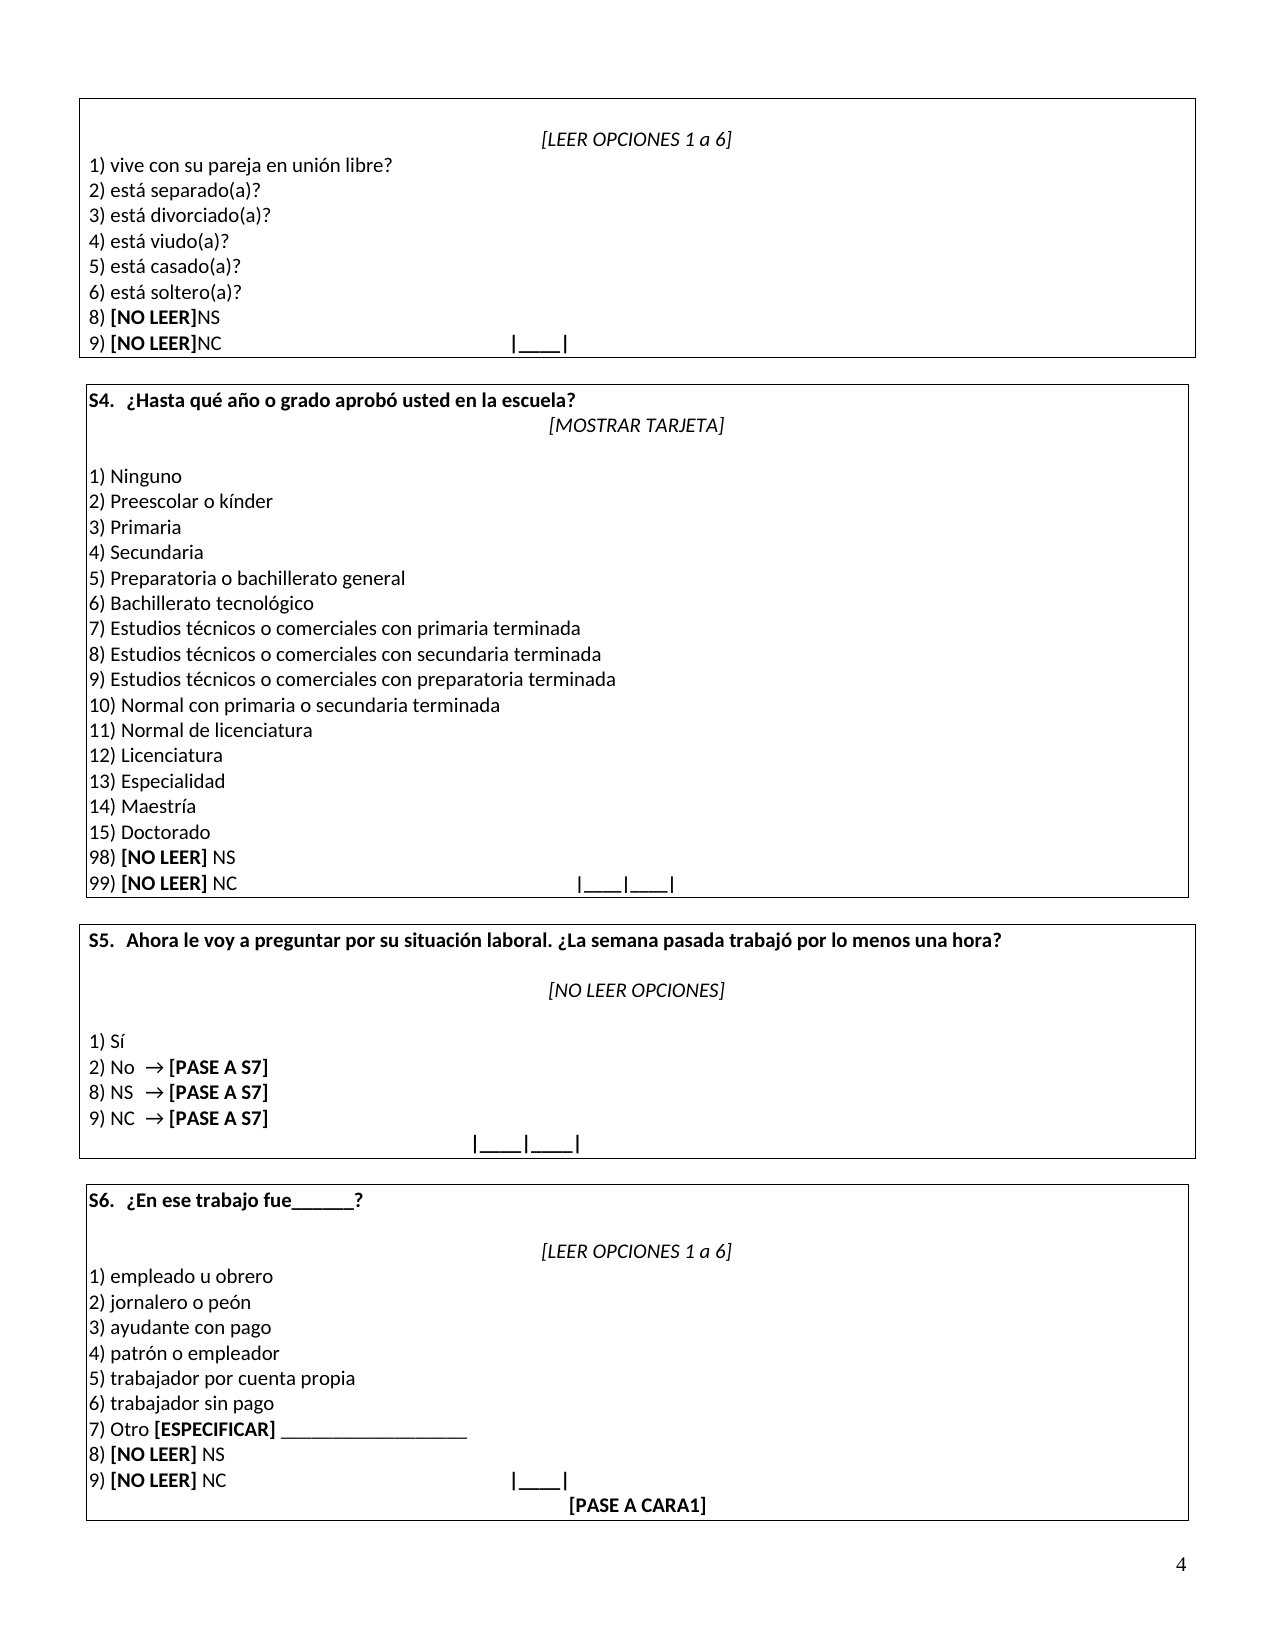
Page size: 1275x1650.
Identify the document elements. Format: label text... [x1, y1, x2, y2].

text 5) trabajador por cuenta propia [89, 1365, 1186, 1391]
text 2) No → [PASE A S7] [89, 1054, 1186, 1079]
text 98) [NO LEER] NS [89, 844, 1186, 867]
text 1) Sí [89, 1028, 1186, 1054]
text 3) Primaria [89, 514, 1186, 539]
text 1) Ninguno [89, 463, 1186, 488]
text 6) está soltero(a)? [89, 279, 1186, 304]
text 1) vive con su pareja en unión libre? [89, 152, 1186, 177]
text 6) trabajador sin pago [89, 1391, 1186, 1416]
text 4) Secundaria [89, 539, 1186, 565]
text 3) está divorciado(a)? [89, 203, 1186, 228]
text |____|____| [80, 1127, 1195, 1158]
text 9) Estudios técnicos o comerciales con preparatoria terminada [89, 666, 1186, 692]
text 8) Estudios técnicos o comerciales con secundaria terminada [89, 641, 1186, 666]
text 15) Doctorado [89, 819, 1186, 844]
text 5) Preparatoria o bachillerato general [89, 565, 1186, 590]
text 99) [NO LEER] NC |____|____| [87, 867, 1188, 897]
list [MOSTRAR TARJETA] [89, 412, 1186, 438]
text [LEER OPCIONES 1 a 6] [89, 1238, 1186, 1263]
text 8) [NO LEER]NS [89, 304, 1186, 327]
text 8) [NO LEER] NS [89, 1441, 1186, 1467]
text 12) Licenciatura [89, 743, 1186, 768]
text 10) Normal con primaria o secundaria terminada [89, 692, 1186, 717]
list ¿Hasta qué año o grado aprobó usted en la escuela? [87, 385, 1188, 412]
text 3) ayudante con pago [89, 1314, 1186, 1340]
text 13) Especialidad [89, 768, 1186, 793]
text 9) [NO LEER]NC |____| [80, 327, 1195, 357]
text 9) NC → [PASE A S7] [89, 1105, 1186, 1127]
list Ahora le voy a preguntar por su situación laboral. ¿La semana pasada trabajó por lo menos una hora? [80, 925, 1195, 952]
text 9) [NO LEER] NC |____| [89, 1467, 1186, 1489]
text 4) está viudo(a)? [89, 228, 1186, 253]
text 2) está separado(a)? [89, 177, 1186, 203]
text 2) Preescolar o kínder [89, 488, 1186, 514]
text 4) patrón o empleador [89, 1340, 1186, 1365]
text 7) Estudios técnicos o comerciales con primaria terminada [89, 616, 1186, 641]
text 6) Bachillerato tecnológico [89, 590, 1186, 616]
list [NO LEER OPCIONES] [89, 978, 1186, 1003]
text 7) Otro [ESPECIFICAR] __________________ [89, 1416, 1186, 1441]
text 11) Normal de licenciatura [89, 717, 1186, 743]
text [LEER OPCIONES 1 a 6] [89, 126, 1186, 152]
text 1) empleado u obrero [89, 1263, 1186, 1289]
text 8) NS → [PASE A S7] [89, 1079, 1186, 1105]
text 14) Maestría [89, 793, 1186, 819]
text 5) está casado(a)? [89, 253, 1186, 279]
list ¿En ese trabajo fue______? [87, 1185, 1188, 1213]
text 2) jornalero o peón [89, 1289, 1186, 1314]
text [PASE A CARA1] [87, 1489, 1188, 1520]
